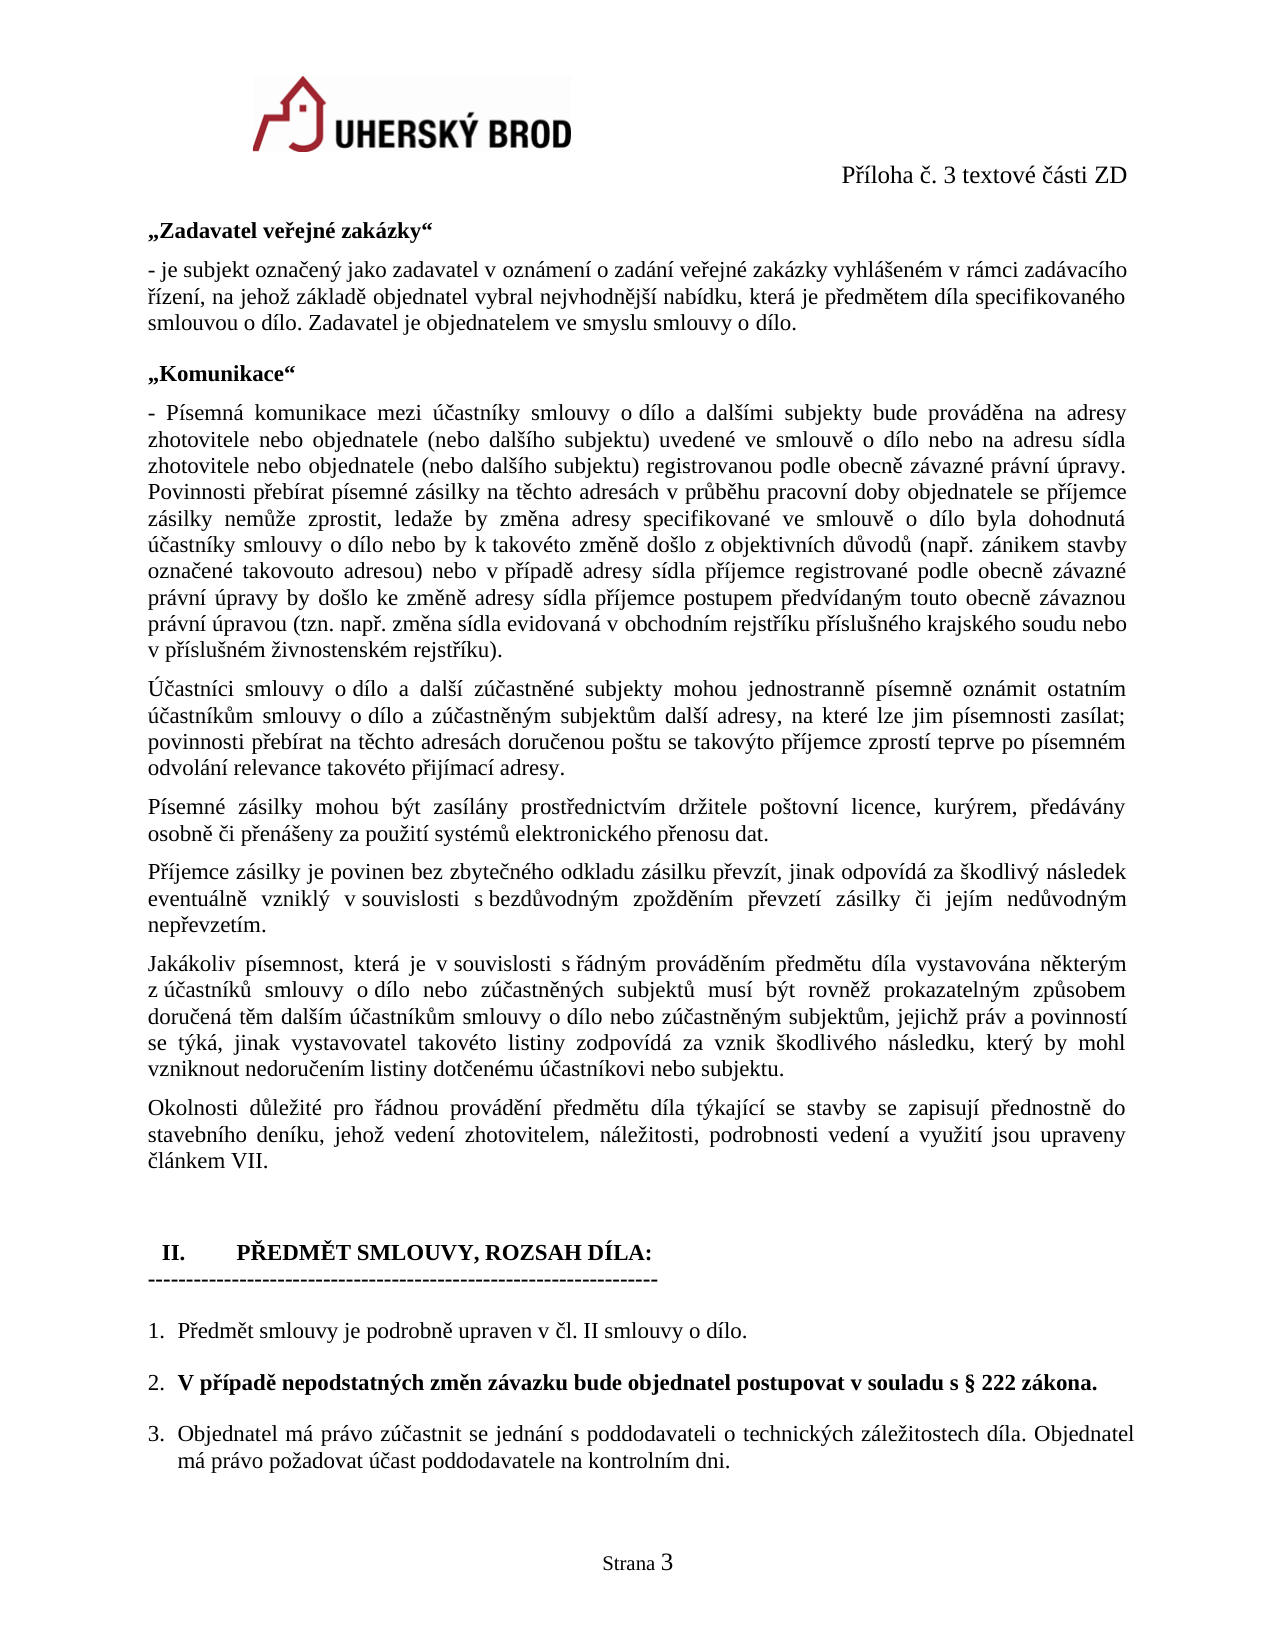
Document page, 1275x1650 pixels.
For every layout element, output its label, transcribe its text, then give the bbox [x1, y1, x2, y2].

text Jakákoliv písemnost, která je v souvislosti s řádným prováděním předmětu díla vystavována některým z účastníků smlouvy o dílo nebo zúčastněných subjektů musí být rovněž prokazatelným způsobem doručená těm dalším účastníkům smlouvy o dílo nebo zúčastněným subjektům, jejichž práv a povinností se týká, jinak vystavovatel takovéto listiny zodpovídá za vznik škodlivého následku, který by mohl vzniknout nedoručením listiny dotčenému účastníkovi nebo subjektu. [148, 950, 1127, 1082]
text Účastníci smlouvy o dílo a další zúčastněné subjekty mohou jednostranně písemně oznámit ostatním účastníkům smlouvy o dílo a zúčastněným subjektům další adresy, na které lze jim písemnosti zasílat; povinnosti přebírat na těchto adresách doručenou poštu se takovýto příjemce zprostí teprve po písemném odvolání relevance takovéto přijímací adresy. [148, 675, 1127, 781]
text „Zadavatel veřejné zakázky“ [148, 217, 1127, 244]
list Objednatel má právo zúčastnit se jednání s poddodavateli o technických záležitostech díla. Objednatel má právo požadovat účast poddodavatele na kontrolním dni. [148, 1420, 1137, 1473]
text Písemné zásilky mohou být zasílány prostřednictvím držitele poštovní licence, kurýrem, předávány osobně či přenášeny za použití systémů elektronického přenosu dat. [148, 793, 1127, 846]
text „Komunikace“ [148, 360, 1127, 387]
list V případě nepodstatných změn závazku bude objednatel postupovat v souladu s § 222 zákona. [148, 1369, 1127, 1395]
text Příjemce zásilky je povinen bez zbytečného odkladu zásilku převzít, jinak odpovídá za škodlivý následek eventuálně vzniklý v souvislosti s bezdůvodným zpožděním převzetí zásilky či jejím nedůvodným nepřevzetím. [148, 858, 1127, 937]
text Okolnosti důležité pro řádnou provádění předmětu díla týkající se stavby se zapisují přednostně do stavebního deníku, jehož vedení zhotovitelem, náležitosti, podrobnosti vedení a využití jsou upraveny článkem VII. [148, 1094, 1127, 1173]
text - je subjekt označený jako zadavatel v oznámení o zadání veřejné zakázky vyhlášeném v rámci zadávacího řízení, na jehož základě objednatel vybral nejvhodnější nabídku, která je předmětem díla specifikovaného smlouvou o dílo. Zadavatel je objednatelem ve smyslu smlouvy o dílo. [148, 256, 1127, 335]
list PŘEDMĚT SMLOUVY, ROZSAH DÍLA: [185, 1238, 1137, 1265]
text - Písemná komunikace mezi účastníky smlouvy o dílo a dalšími subjekty bude prováděna na adresy zhotovitele nebo objednatele (nebo dalšího subjektu) uvedené ve smlouvě o dílo nebo na adresu sídla zhotovitele nebo objednatele (nebo dalšího subjektu) registrovanou podle obecně závazné právní úpravy. Povinnosti přebírat písemné zásilky na těchto adresách v průběhu pracovní doby objednatele se příjemce zásilky nemůže zprostit, ledaže by změna adresy specifikované ve smlouvě o dílo byla dohodnutá účastníky smlouvy o dílo nebo by k takovéto změně došlo z objektivních důvodů (např. zánikem stavby označené takovouto adresou) nebo v případě adresy sídla příjemce registrované podle obecně závazné právní úpravy by došlo ke změně adresy sídla příjemce postupem předvídaným touto obecně závaznou právní úpravou (tzn. např. změna sídla evidovaná v obchodním rejstříku příslušného krajského soudu nebo v příslušném živnostenském rejstříku). [148, 399, 1127, 663]
text ------------------------------------------------------------------- [148, 1265, 1127, 1291]
picture [252, 76, 571, 152]
list Předmět smlouvy je podrobně upraven v čl. II smlouvy o dílo. [148, 1318, 1127, 1344]
